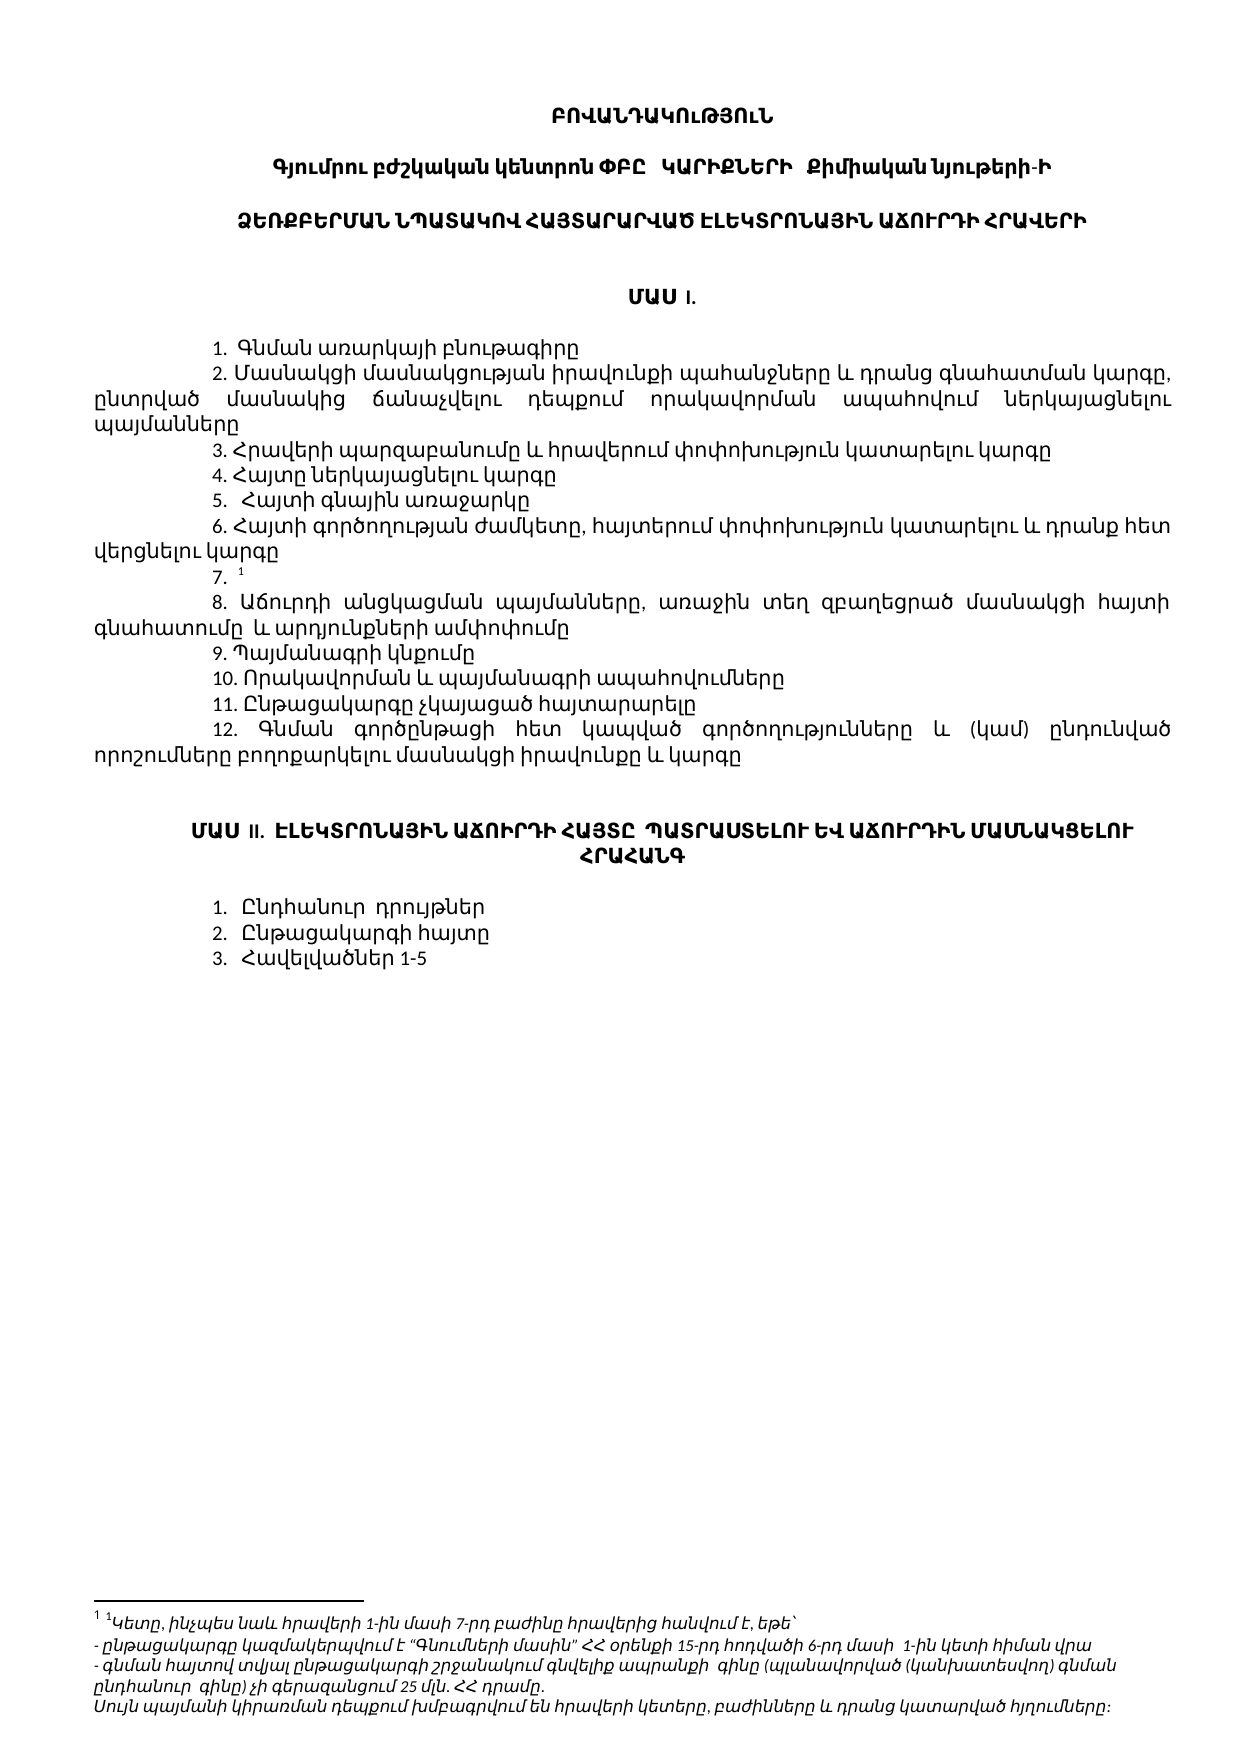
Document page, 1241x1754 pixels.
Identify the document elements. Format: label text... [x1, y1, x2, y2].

text 10. Որակավորման և պայմանագրի ապահովումները [94, 666, 1171, 691]
text 8. Աճուրդի անցկացման պայմանները, առաջին տեղ զբաղեցրած մասնակցի հայտի գնահատումը և արդյունքների ամփոփումը [94, 589, 1171, 640]
text 4. Հայտը ներկայացնելու կարգը [94, 462, 1171, 488]
text 1. Գնման առարկայի բնութագիրը [94, 335, 1171, 361]
text 2. Ընթացակարգի հայտը [94, 920, 1171, 945]
text ԲՈՎԱՆԴԱԿՈւԹՅՈւՆ [94, 103, 1171, 128]
text ՄԱՍ I. [94, 284, 1171, 310]
text 5. Հայտի գնային առաջարկը [94, 488, 1171, 513]
text 11. Ընթացակարգը չկայացած հայտարարելը [94, 691, 1171, 716]
text 7. 1 [94, 564, 1171, 589]
text 2. Մասնակցի մասնակցության իրավունքի պահանջները և դրանց գնահատման կարգը, ընտրված մասնակից ճանաչվելու դեպքում որակավորման ապահովում ներկայացնելու պայմանները [94, 361, 1171, 437]
text Գյումրու բժշկական կենտրոն ՓԲԸ ԿԱՐԻՔՆԵՐԻ Քիմիական նյութերի-Ի [94, 154, 1171, 179]
text ՄԱՍ II. ԷԼԵԿՏՐՈՆԱՅԻՆ ԱՃՈԻՐԴԻ ՀԱՅՏԸ ՊԱՏՐԱՍՏԵԼՈՒ ԵՎ ԱՃՈՒՐԴԻՆ ՄԱՍՆԱԿՑԵԼՈՒ ՀՐԱՀԱՆԳ [94, 818, 1171, 869]
text 3. Հավելվածներ 1-5 [94, 945, 1171, 971]
text ՁԵՌՔԲԵՐՄԱՆ ՆՊԱՏԱԿՈՎ ՀԱՅՏԱՐԱՐՎԱԾ ԷԼԵԿՏՐՈՆԱՅԻՆ ԱՃՈՒՐԴԻ ՀՐԱՎԵՐԻ [94, 208, 1171, 233]
text 9. Պայմանագրի կնքումը [94, 640, 1171, 666]
text 1. Ընդհանուր դրույթներ [94, 894, 1171, 920]
text 3. Հրավերի պարզաբանումը և հրավերում փոփոխություն կատարելու կարգը [94, 437, 1171, 462]
text 12. Գնման գործընթացի հետ կապված գործողությունները և (կամ) ընդունված որոշումները բողոքարկելու մասնակցի իրավունքը և կարգը [94, 716, 1171, 767]
text 6. Հայտի գործողության ժամկետը, հայտերում փոփոխություն կատարելու և դրանք հետ վերցնելու կարգը [94, 513, 1171, 564]
